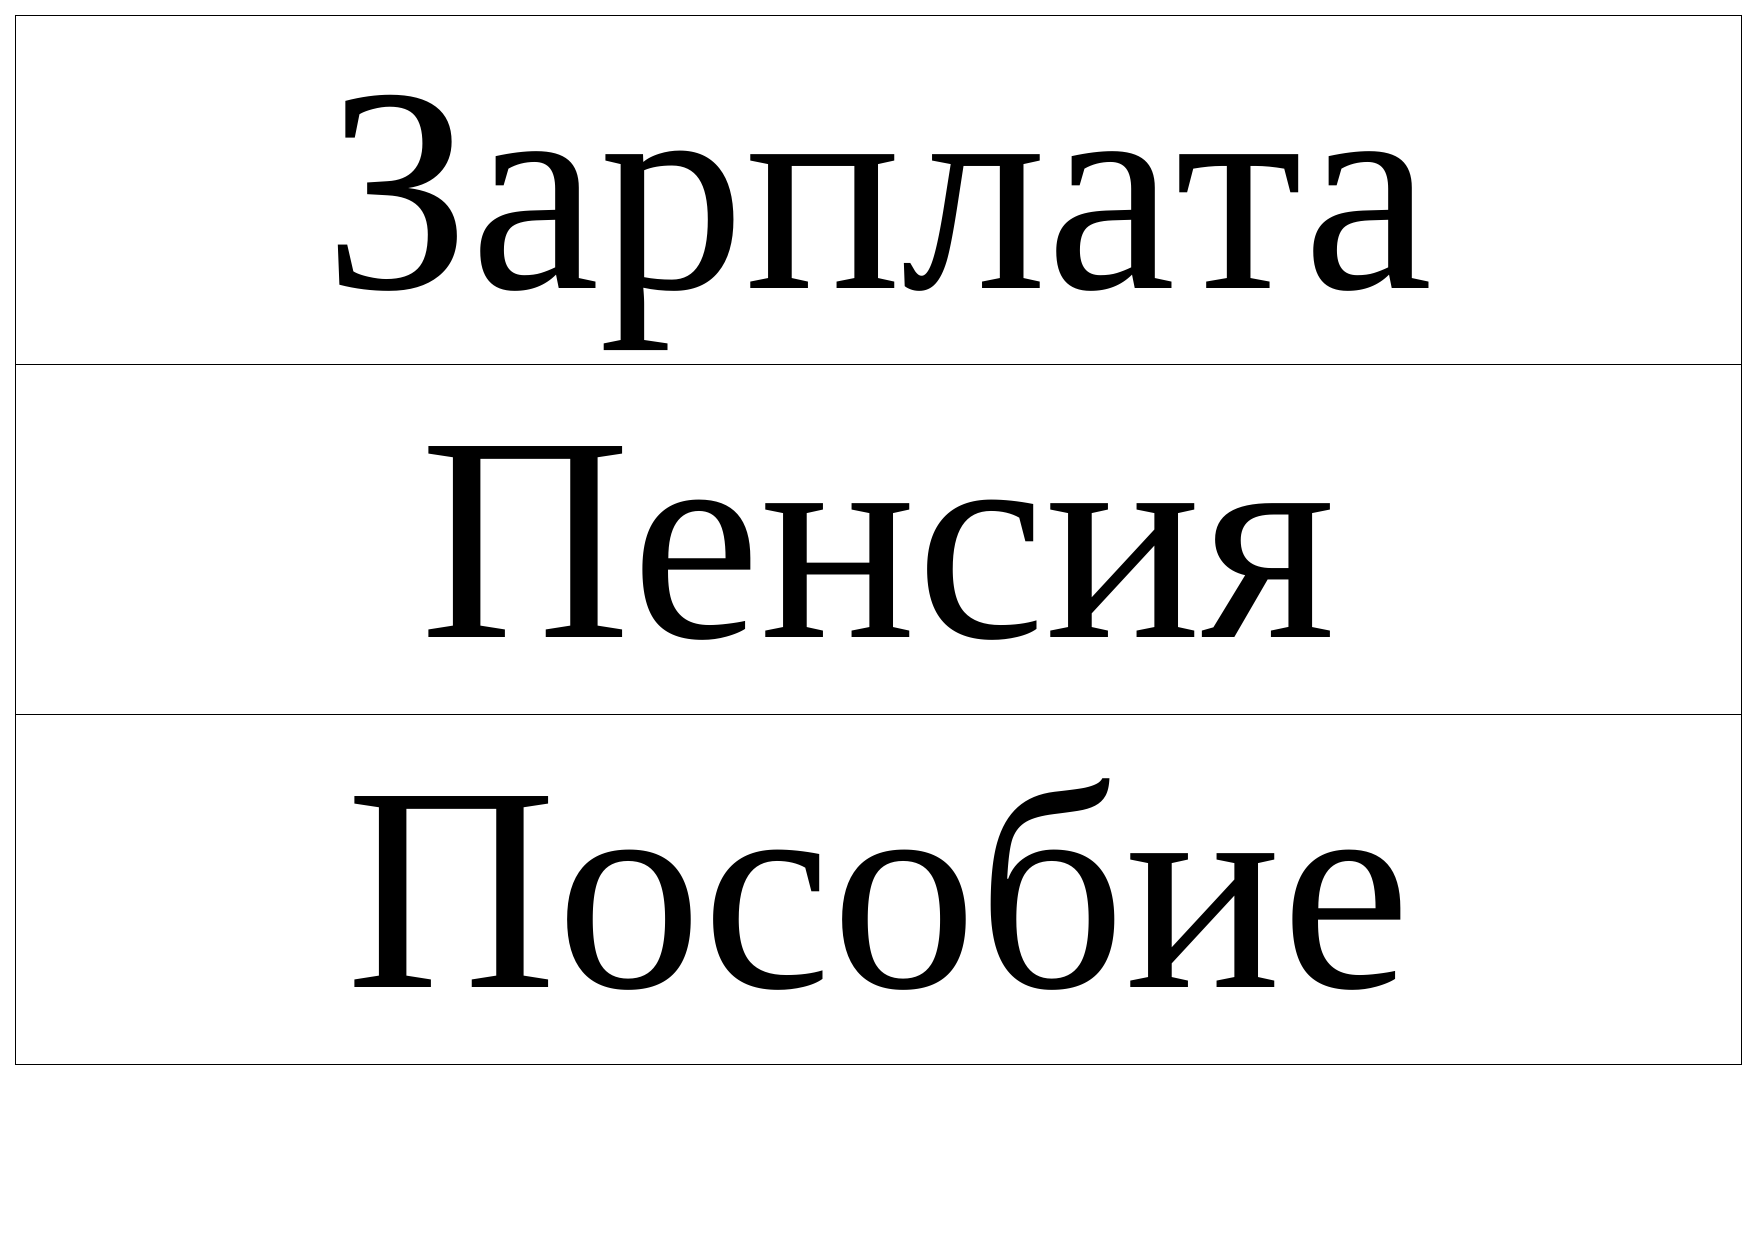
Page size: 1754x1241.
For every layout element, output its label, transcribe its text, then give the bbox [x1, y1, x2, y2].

table_cell Пенсия [16, 365, 1741, 714]
table_cell Пособие [16, 715, 1741, 1063]
table_header Зарплата [16, 16, 1741, 364]
